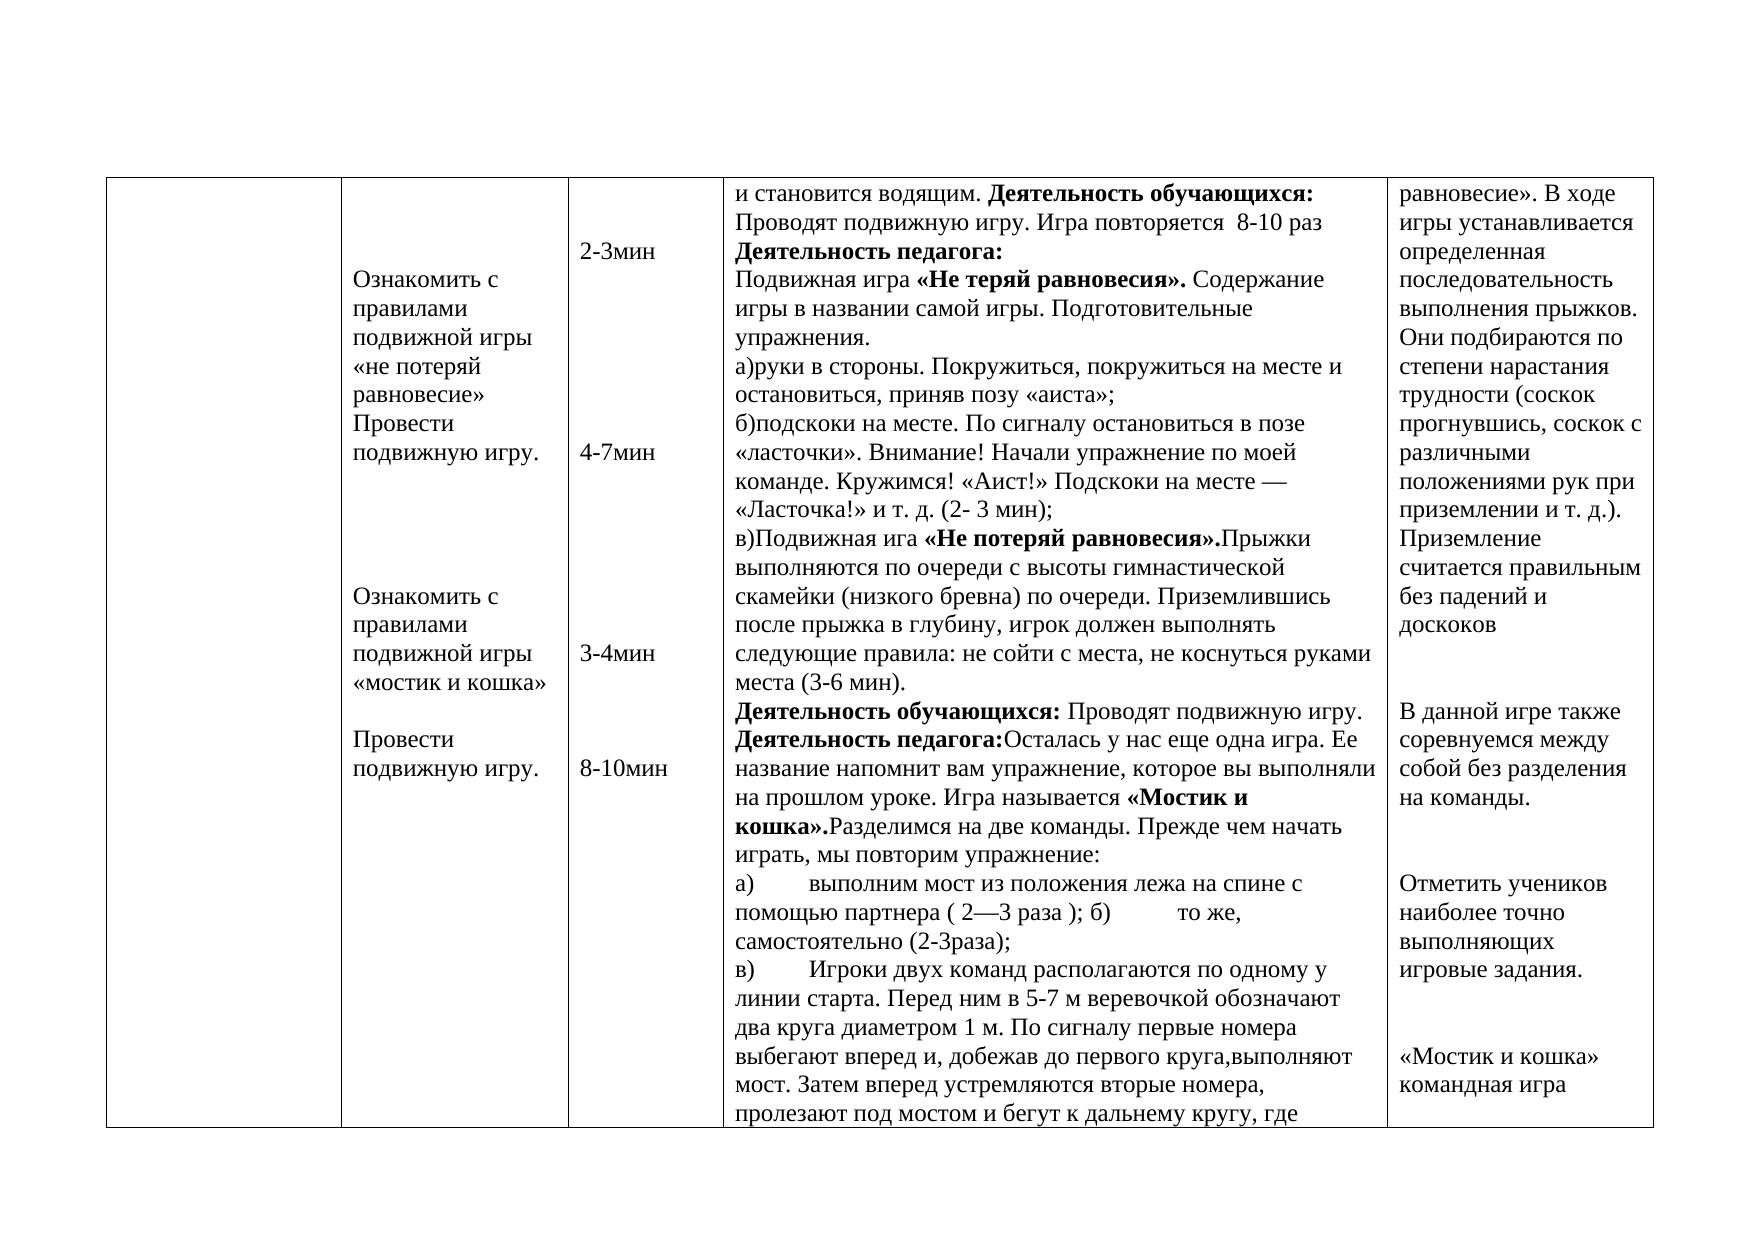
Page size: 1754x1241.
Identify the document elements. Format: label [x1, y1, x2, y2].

table_cell [724, 178, 1387, 1127]
table_cell [569, 178, 723, 1127]
table_cell [107, 178, 341, 1127]
table_cell [1388, 178, 1653, 1127]
table_cell [342, 178, 568, 1127]
